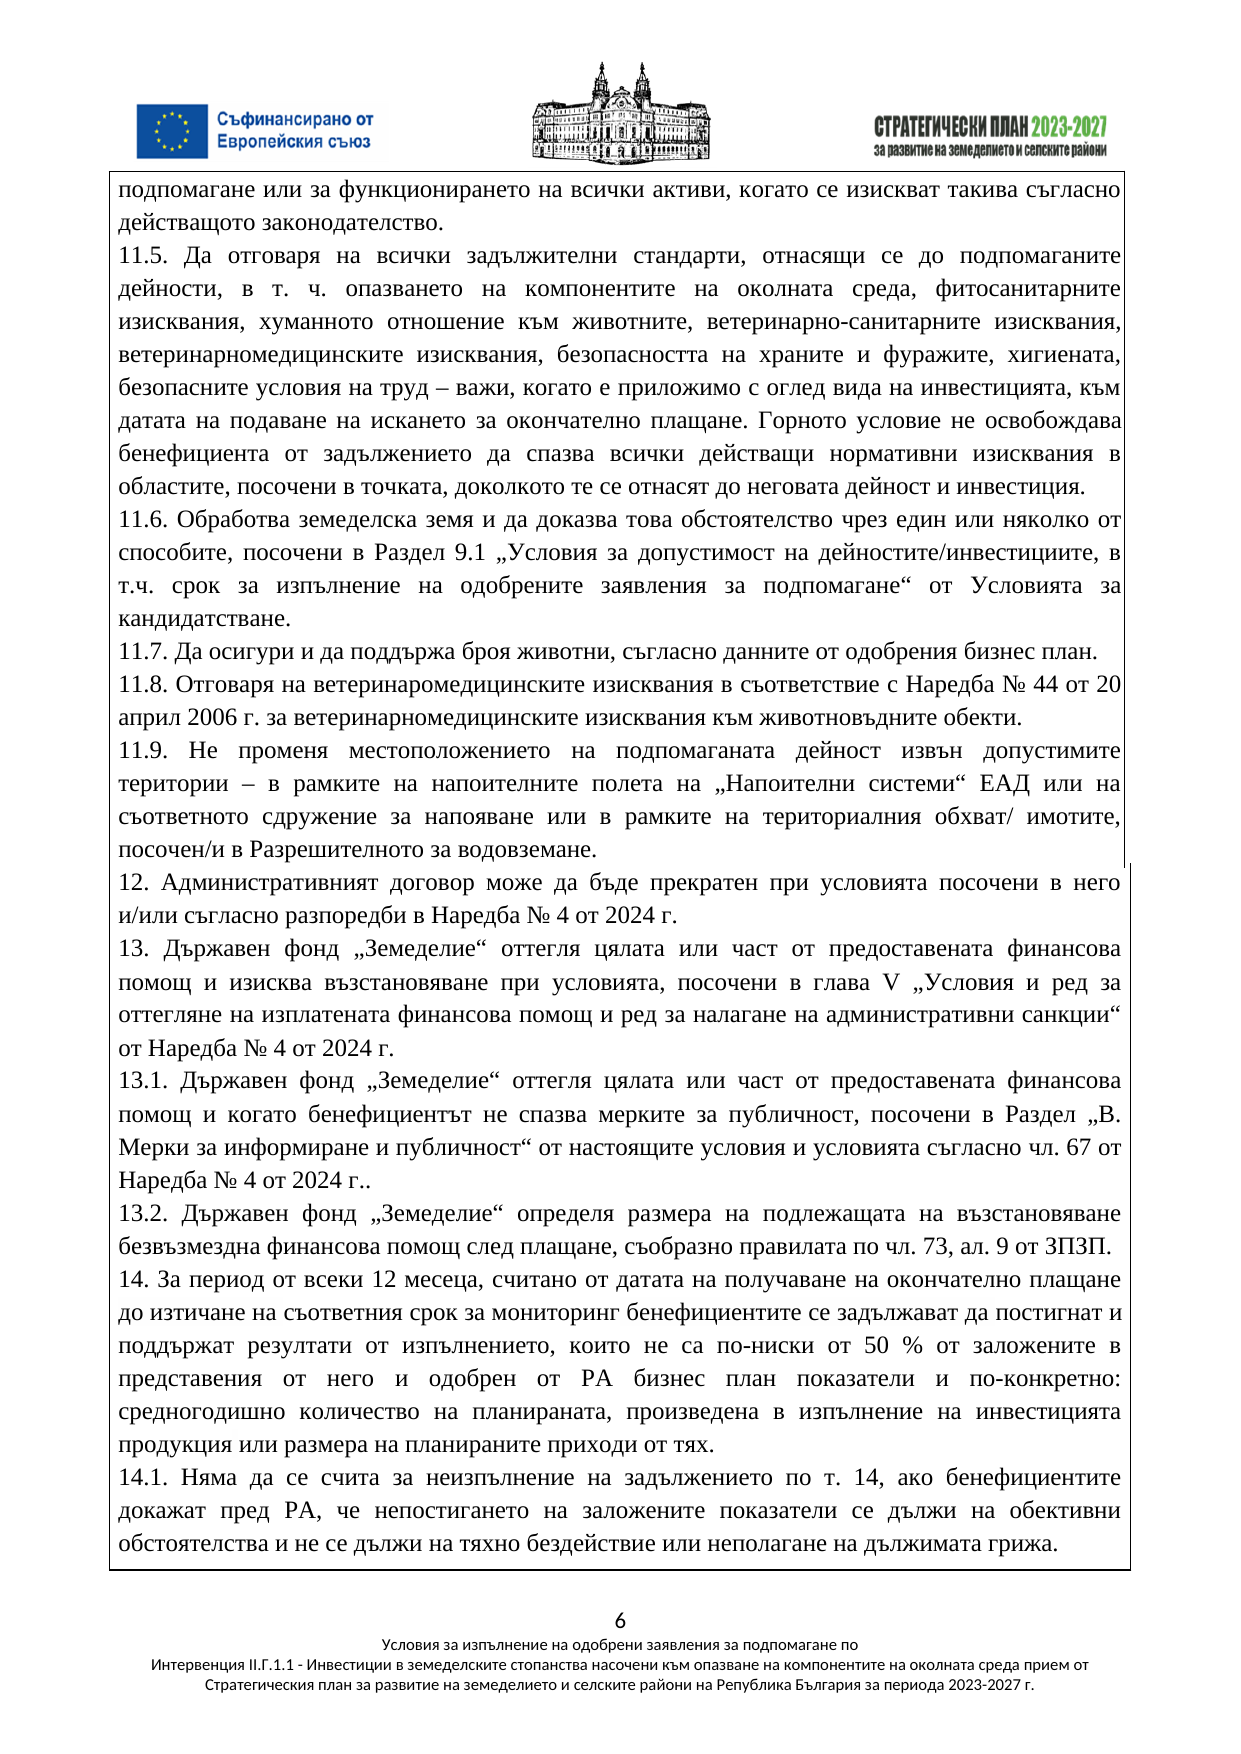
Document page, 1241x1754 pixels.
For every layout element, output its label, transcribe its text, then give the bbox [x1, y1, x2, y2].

text 14.1. Няма да се счита за неизпълнение на задължението по т. 14, ако бенефициентите докажат пред РА, че непостигането на заложените показатели се дължи на обективни обстоятелства и не се дължи на тяхно бездействие или неполагане на дължимата грижа. [110, 1461, 1130, 1569]
picture [133, 59, 1107, 171]
text 12. Административният договор може да бъде прекратен при условията посочени в него и/или съгласно разпоредби в Наредба № 4 от 2024 г. [110, 866, 1130, 929]
text 11.7. Да осигури и да поддържа броя животни, съгласно данните от одобрения бизнес план. [110, 633, 1124, 665]
text 13.2. Държавен фонд „Земеделие“ определя размера на подлежащата на възстановяване безвъзмездна финансова помощ след плащане, съобразно правилата по чл. 73, ал. 9 от ЗПЗП. [110, 1197, 1130, 1260]
text 11.8. Отговаря на ветеринаромедицинските изисквания в съответствие с Наредба № 44 от 20 април 2006 г. за ветеринарномедицинските изисквания към животновъдните обекти. [110, 666, 1124, 731]
text 11.9. Не променя местоположението на подпомаганата дейност извън допустимите територии – в рамките на напоителните полета на „Напоителни системи“ ЕАД или на съответното сдружение за напояване или в рамките на териториалния обхват/ имотите, посочен/и в Разрешителното за водовземане. [110, 732, 1124, 863]
text 11.6. Обработва земеделска земя и да доказва това обстоятелство чрез един или няколко от способите, посочени в Раздел 9.1 „Условия за допустимост на дейностите/инвестициите, в т.ч. срок за изпълнение на одобрените заявления за подпомагане“ от Условията за кандидатстване. [110, 501, 1124, 632]
text 13.1. Държавен фонд „Земеделие“ оттегля цялата или част от предоставената финансова помощ и когато бенефициентът не спазва мерките за публичност, посочени в Раздел „В. Мерки за информиране и публичност“ от настоящите условия и условията съгласно чл. 67 от Наредба № 4 от 2024 г.. [110, 1064, 1130, 1194]
text 13. Държавен фонд „Земеделие“ оттегля цялата или част от предоставената финансова помощ и изисква възстановяване при условията, посочени в глава V „Условия и ред за оттегляне на изплатената финансова помощ и ред за налагане на административни санкции“ от Наредба № 4 от 2024 г. [110, 932, 1130, 1061]
text 14. За период от всеки 12 месеца, считано от датата на получаване на окончателно плащане до изтичане на съответния срок за мониторинг бенефициентите се задължават да постигнат и поддържат резултати от изпълнението, които не са по-ниски от 50 % от заложените в представения от него и одобрен от РА бизнес план показатели и по-конкретно: средногодишно количество на планираната, произведена в изпълнение на инвестицията продукция или размера на планираните приходи от тях. [110, 1263, 1130, 1458]
text 11.5. Да отговаря на всички задължителни стандарти, отнасящи се до подпомаганите дейности, в т. ч. опазването на компонентите на околната среда, фитосанитарните изисквания, хуманното отношение към животните, ветеринарно-санитарните изисквания, ветеринарномедицинските изисквания, безопасността на храните и фуражите, хигиената, безопасните условия на труд – важи, когато е приложимо с оглед вида на инвестицията, към датата на подаване на искането за окончателно плащане. Горното условие не освобождава бенефициента от задължението да спазва всички действащи нормативни изисквания в областите, посочени в точката, доколкото те се отнасят до неговата дейност и инвестиция. [110, 237, 1124, 500]
